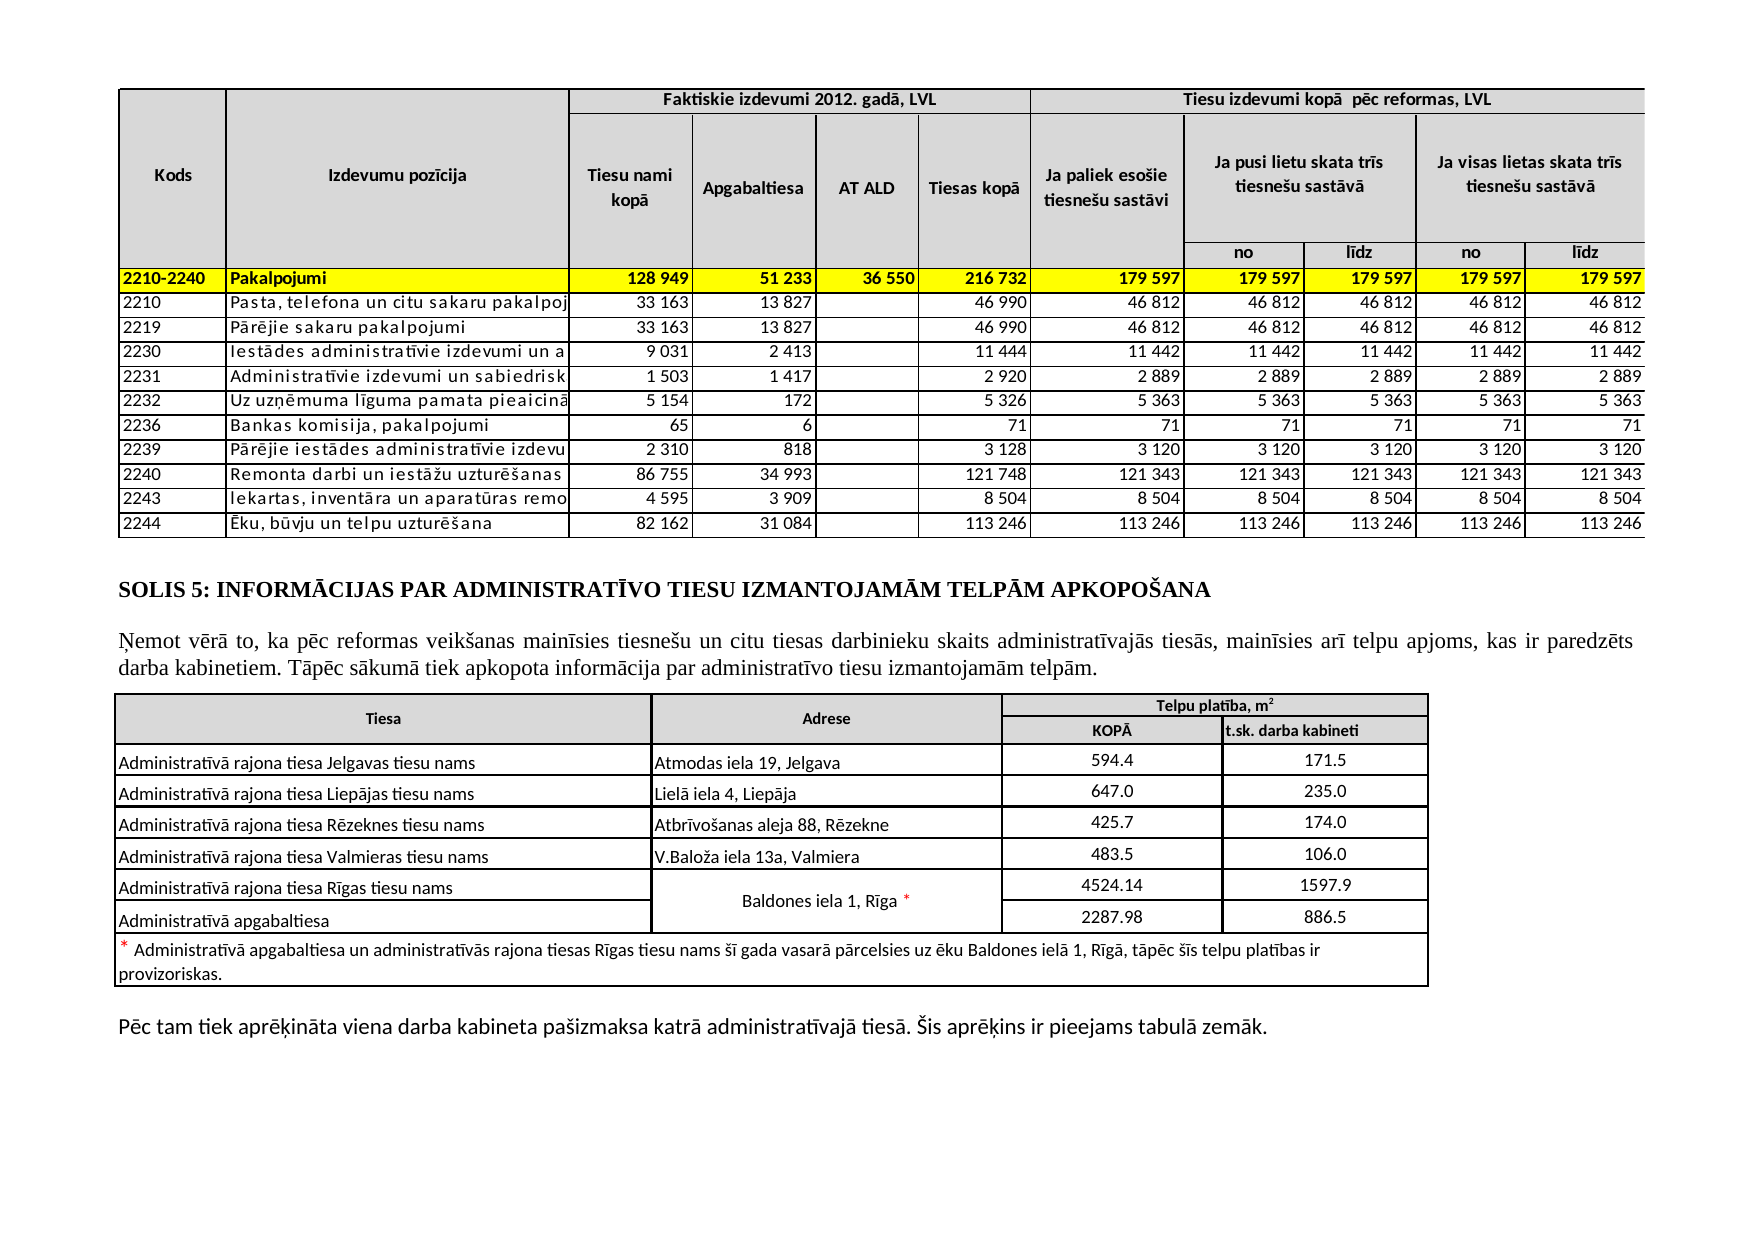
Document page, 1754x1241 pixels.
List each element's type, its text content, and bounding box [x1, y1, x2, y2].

table_cell Baldones iela 1, Rīga * [653, 870, 1001, 932]
table_cell 174.0 [1224, 808, 1427, 837]
table_cell t.sk. darba kabineti [1224, 717, 1427, 743]
table_cell KOPĀ [1003, 717, 1221, 743]
table_cell Administratīvā rajona tiesa Liepājas tiesu nams [116, 776, 650, 805]
table_cell Administratīvā apgabaltiesa [116, 901, 650, 932]
table_cell * Administratīvā apgabaltiesa un administratīvās rajona tiesas Rīgas tiesu nams šī gada vasarā pārcelsies uz ēku Baldones ielā 1, Rīgā, tāpēc šīs telpu platības ir provizoriskas. [116, 934, 1427, 985]
table_cell V.Baloža iela 13a, Valmiera [653, 839, 1001, 868]
table_cell 647.0 [1003, 776, 1221, 805]
table_cell Lielā iela 4, Liepāja [653, 776, 1001, 805]
table_header Telpu platība, m2 [1003, 695, 1427, 715]
table_cell 106.0 [1224, 839, 1427, 868]
table_cell Administratīvā rajona tiesa Jelgavas tiesu nams [116, 745, 650, 774]
text SOLIS 5: INFORMĀCIJAS PAR ADMINISTRATĪVO TIESU IZMANTOJAMĀM TELPĀM APKOPOŠANA [118, 576, 1636, 602]
table_cell 594.4 [1003, 745, 1221, 774]
table_cell Administratīvā rajona tiesa Rēzeknes tiesu nams [116, 808, 650, 837]
table_cell 886.5 [1224, 901, 1427, 932]
table_cell Administratīvā rajona tiesa Rīgas tiesu nams [116, 870, 650, 899]
table_cell 235.0 [1224, 776, 1427, 805]
text Pēc tam tiek aprēķināta viena darba kabineta pašizmaksa katrā administratīvajā tiesā. Šis aprēķins ir pieejams tabulā zemāk. [118, 1012, 1636, 1040]
table_cell 483.5 [1003, 839, 1221, 868]
table_header Tiesa [116, 695, 650, 743]
table_cell 425.7 [1003, 808, 1221, 837]
table_cell Atmodas iela 19, Jelgava [653, 745, 1001, 774]
table_cell 1597.9 [1224, 870, 1427, 899]
table_cell 171.5 [1224, 745, 1427, 774]
table_header Adrese [653, 695, 1001, 743]
text Ņemot vērā to, ka pēc reformas veikšanas mainīsies tiesnešu un citu tiesas darbinieku skaits administratīvajās tiesās, mainīsies arī telpu apjoms, kas ir paredzēts darba kabinetiem. Tāpēc sākumā tiek apkopota informācija par administratīvo tiesu izmantojamām telpām. [118, 627, 1636, 680]
table_cell Administratīvā rajona tiesa Valmieras tiesu nams [116, 839, 650, 868]
table_cell Atbrīvošanas aleja 88, Rēzekne [653, 808, 1001, 837]
table_cell 4524.14 [1003, 870, 1221, 899]
table_cell 2287.98 [1003, 901, 1221, 932]
